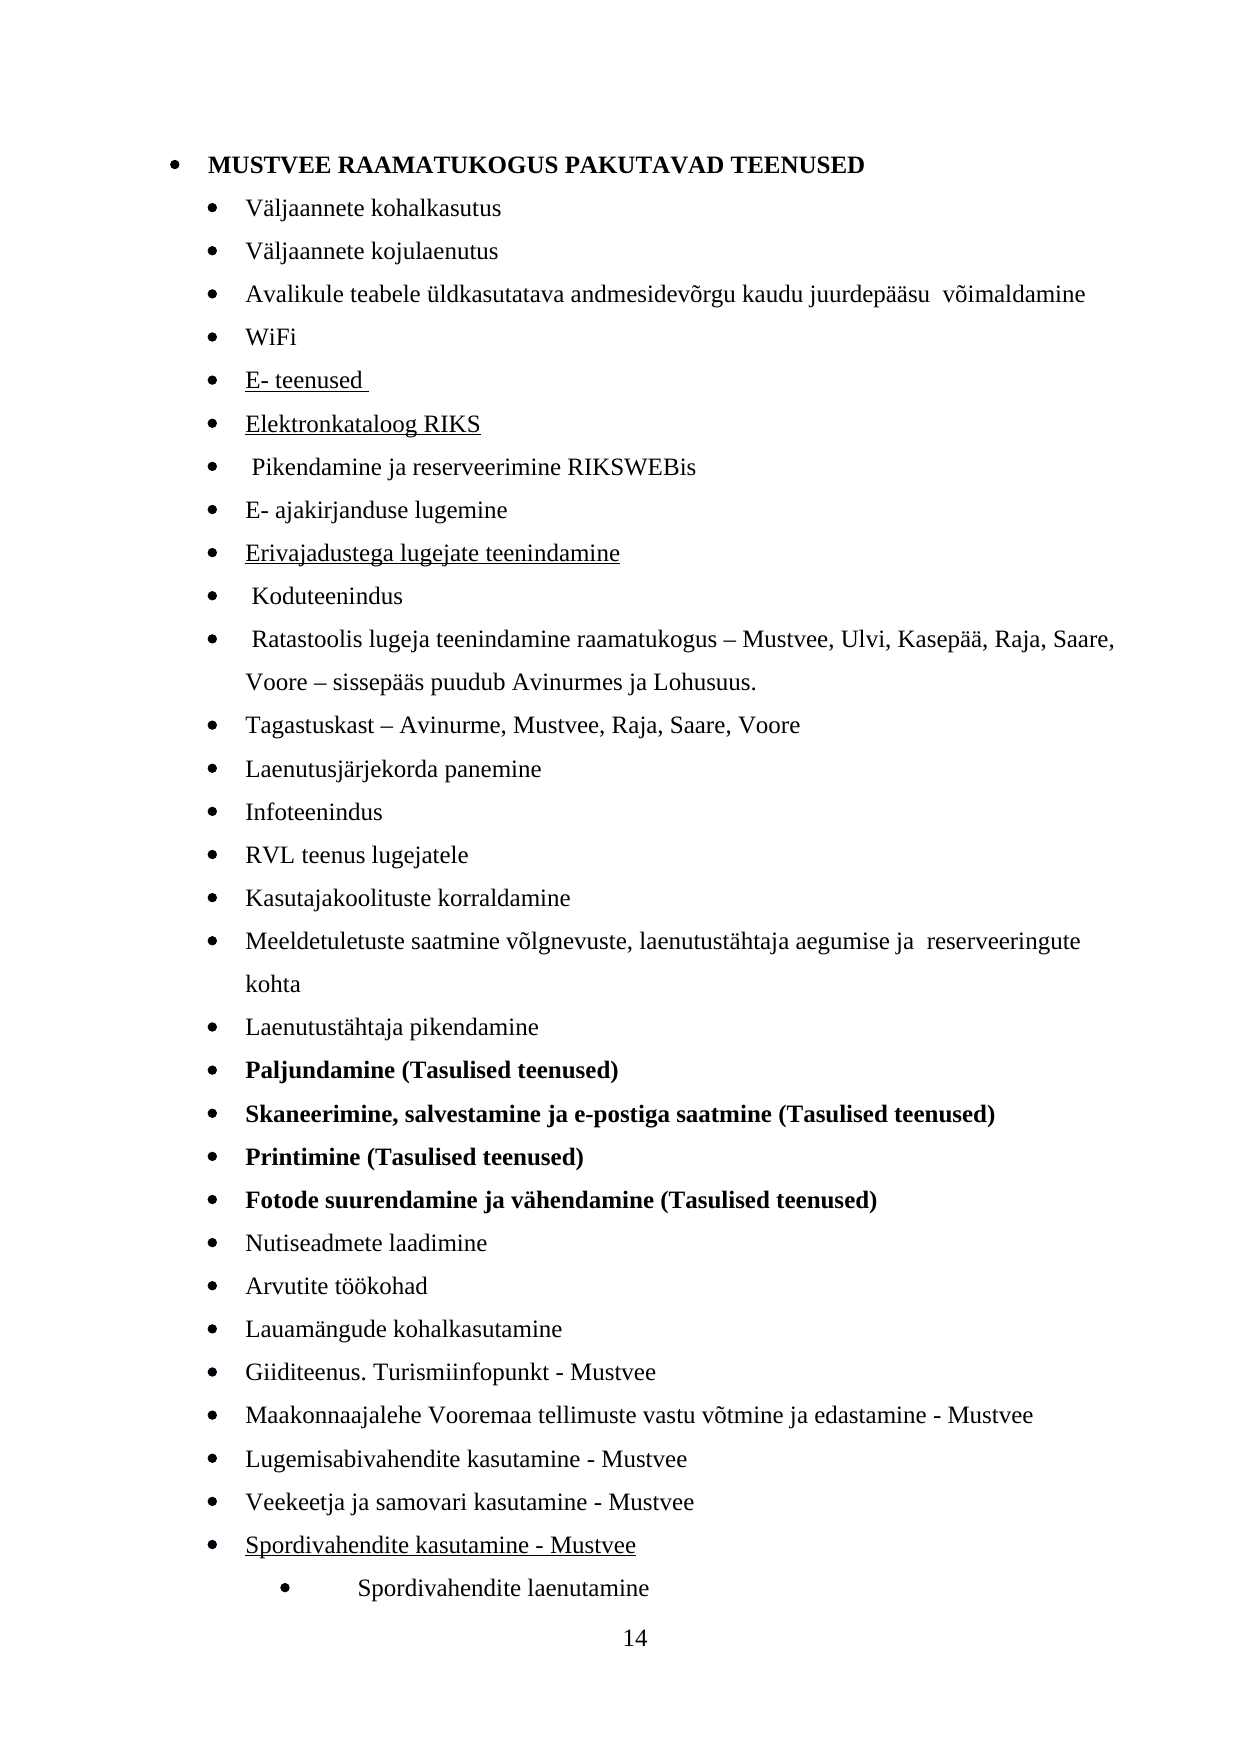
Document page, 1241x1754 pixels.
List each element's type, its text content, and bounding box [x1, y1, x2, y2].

list RVL teenus lugejatele [208, 840, 1137, 869]
list Maakonnaajalehe Vooremaa tellimuste vastu võtmine ja edastamine - Mustvee [208, 1401, 1137, 1429]
list Elektronkataloog RIKS [208, 409, 1137, 437]
list Laenutustähtaja pikendamine [208, 1012, 1137, 1041]
list Spordivahendite kasutamine - Mustvee [208, 1530, 1137, 1559]
list Tagastuskast – Avinurme, Mustvee, Raja, Saare, Voore [208, 711, 1137, 739]
list Kasutajakoolituste korraldamine [208, 883, 1137, 912]
list Väljaannete kohalkasutus [208, 193, 1137, 222]
list Erivajadustega lugejate teenindamine [208, 538, 1137, 567]
list Väljaannete kojulaenutus [208, 236, 1137, 265]
list Meeldetuletuste saatmine võlgnevuste, laenutustähtaja aegumise ja reserveeringute kohta [208, 926, 1137, 998]
list Spordivahendite laenutamine [170, 1573, 1137, 1602]
list Paljundamine (Tasulised teenused) [208, 1056, 1137, 1084]
list Pikendamine ja reserveerimine RIKSWEBis [208, 452, 1137, 481]
list E- ajakirjanduse lugemine [208, 495, 1137, 524]
list Laenutusjärjekorda panemine [208, 754, 1137, 782]
list WiFi [208, 322, 1137, 351]
list Veekeetja ja samovari kasutamine - Mustvee [208, 1487, 1137, 1516]
list Lugemisabivahendite kasutamine - Mustvee [208, 1444, 1137, 1472]
list Lauamängude kohalkasutamine [208, 1314, 1137, 1343]
list Printimine (Tasulised teenused) [208, 1142, 1137, 1171]
list Infoteenindus [208, 797, 1137, 826]
list MUSTVEE RAAMATUKOGUS PAKUTAVAD TEENUSED [170, 150, 1137, 179]
list Arvutite töökohad [208, 1271, 1137, 1300]
list Ratastoolis lugeja teenindamine raamatukogus – Mustvee, Ulvi, Kasepää, Raja, Saare, Voore – sissepääs puudub Avinurmes ja Lohusuus. [208, 624, 1137, 696]
list Koduteenindus [208, 581, 1137, 610]
list Giiditeenus. Turismiinfopunkt - Mustvee [208, 1357, 1137, 1386]
list E- teenused [208, 366, 1137, 394]
list Fotode suurendamine ja vähendamine (Tasulised teenused) [208, 1185, 1137, 1214]
list Skaneerimine, salvestamine ja e-postiga saatmine (Tasulised teenused) [208, 1099, 1137, 1127]
list Nutiseadmete laadimine [208, 1228, 1137, 1257]
list Avalikule teabele üldkasutatava andmesidevõrgu kaudu juurdepääsu võimaldamine [208, 279, 1137, 308]
